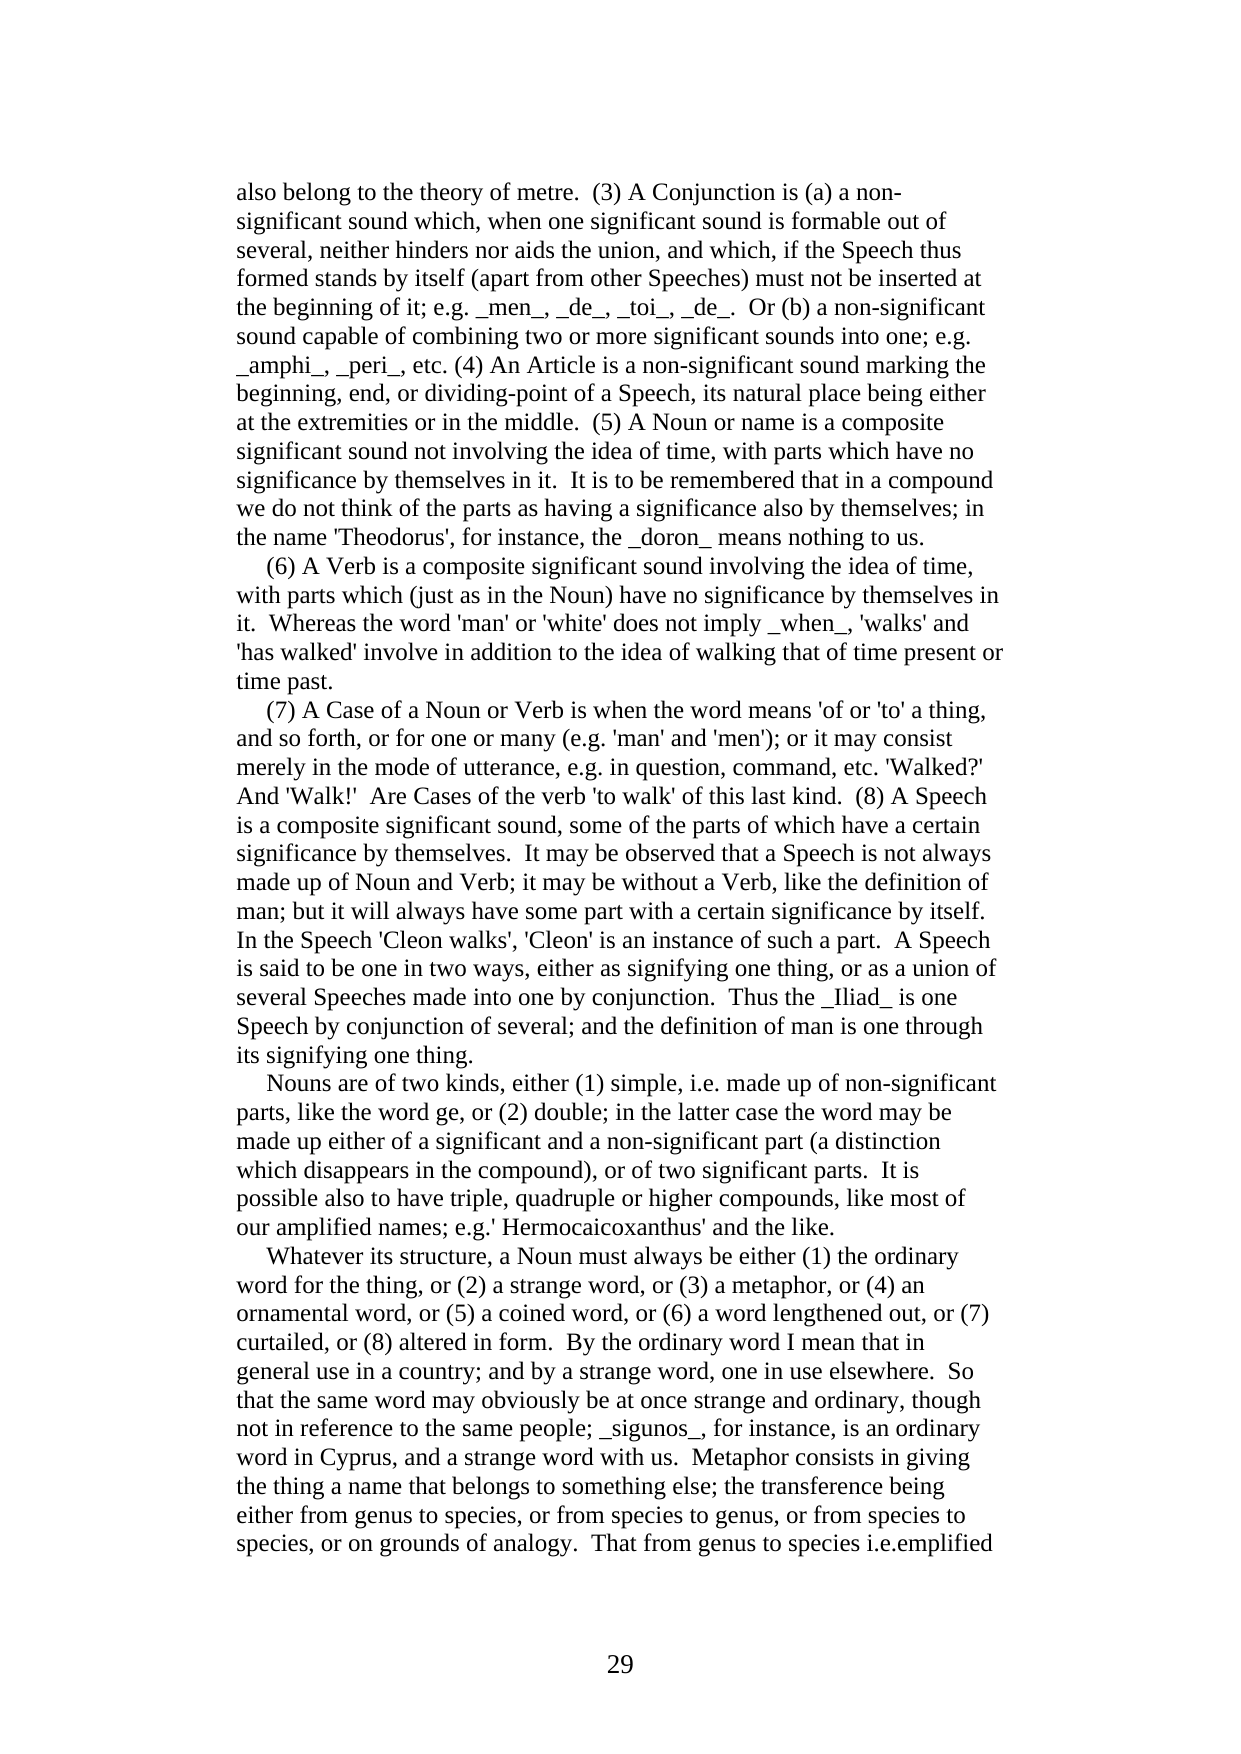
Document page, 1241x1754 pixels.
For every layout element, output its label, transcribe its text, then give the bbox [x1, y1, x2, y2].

text (6) A Verb is a composite significant sound involving the idea of time, with parts which (just as in the Noun) have no significance by themselves in it. Whereas the word 'man' or 'white' does not imply _when_, 'walks' and 'has walked' involve in addition to the idea of walking that of time present or time past. [236, 551, 1004, 695]
text Nouns are of two kinds, either (1) simple, i.e. made up of non-significant parts, like the word ge, or (2) double; in the latter case the word may be made up either of a significant and a non-significant part (a distinction which disappears in the compound), or of two significant parts. It is possible also to have triple, quadruple or higher compounds, like most of our amplified names; e.g.' Hermocaicoxanthus' and the like. [236, 1068, 1004, 1241]
text also belong to the theory of metre. (3) A Conjunction is (a) a non-significant sound which, when one significant sound is formable out of several, neither hinders nor aids the union, and which, if the Speech thus formed stands by itself (apart from other Speeches) must not be inserted at the beginning of it; e.g. _men_, _de_, _toi_, _de_. Or (b) a non-significant sound capable of combining two or more significant sounds into one; e.g. _amphi_, _peri_, etc. (4) An Article is a non-significant sound marking the beginning, end, or dividing-point of a Speech, its natural place being either at the extremities or in the middle. (5) A Noun or name is a composite significant sound not involving the idea of time, with parts which have no significance by themselves in it. It is to be remembered that in a compound we do not think of the parts as having a significance also by themselves; in the name 'Theodorus', for instance, the _doron_ means nothing to us. [236, 177, 1004, 551]
text Whatever its structure, a Noun must always be either (1) the ordinary word for the thing, or (2) a strange word, or (3) a metaphor, or (4) an ornamental word, or (5) a coined word, or (6) a word lengthened out, or (7) curtailed, or (8) altered in form. By the ordinary word I mean that in general use in a country; and by a strange word, one in use elsewhere. So that the same word may obviously be at once strange and ordinary, though not in reference to the same people; _sigunos_, for instance, is an ordinary word in , and a strange word with us. Metaphor consists in giving the thing a name that belongs to something else; the transference being either from genus to species, or from species to genus, or from species to species, or on grounds of analogy. That from genus to species i.e.emplified [236, 1241, 1004, 1557]
text (7) A Case of a Noun or Verb is when the word means 'of or 'to' a thing, and so forth, or for one or many (e.g. 'man' and 'men'); or it may consist merely in the mode of utterance, e.g. in question, command, etc. 'Walked?' And 'Walk!' Are Cases of the verb 'to walk' of this last kind. (8) A Speech is a composite significant sound, some of the parts of which have a certain significance by themselves. It may be observed that a Speech is not always made up of Noun and Verb; it may be without a Verb, like the definition of man; but it will always have some part with a certain significance by itself. In the Speech 'Cleon walks', 'Cleon' is an instance of such a part. A Speech is said to be one in two ways, either as signifying one thing, or as a union of several Speeches made into one by conjunction. Thus the _Iliad_ is one Speech by conjunction of several; and the definition of man is one through its signifying one thing. [236, 695, 1004, 1068]
